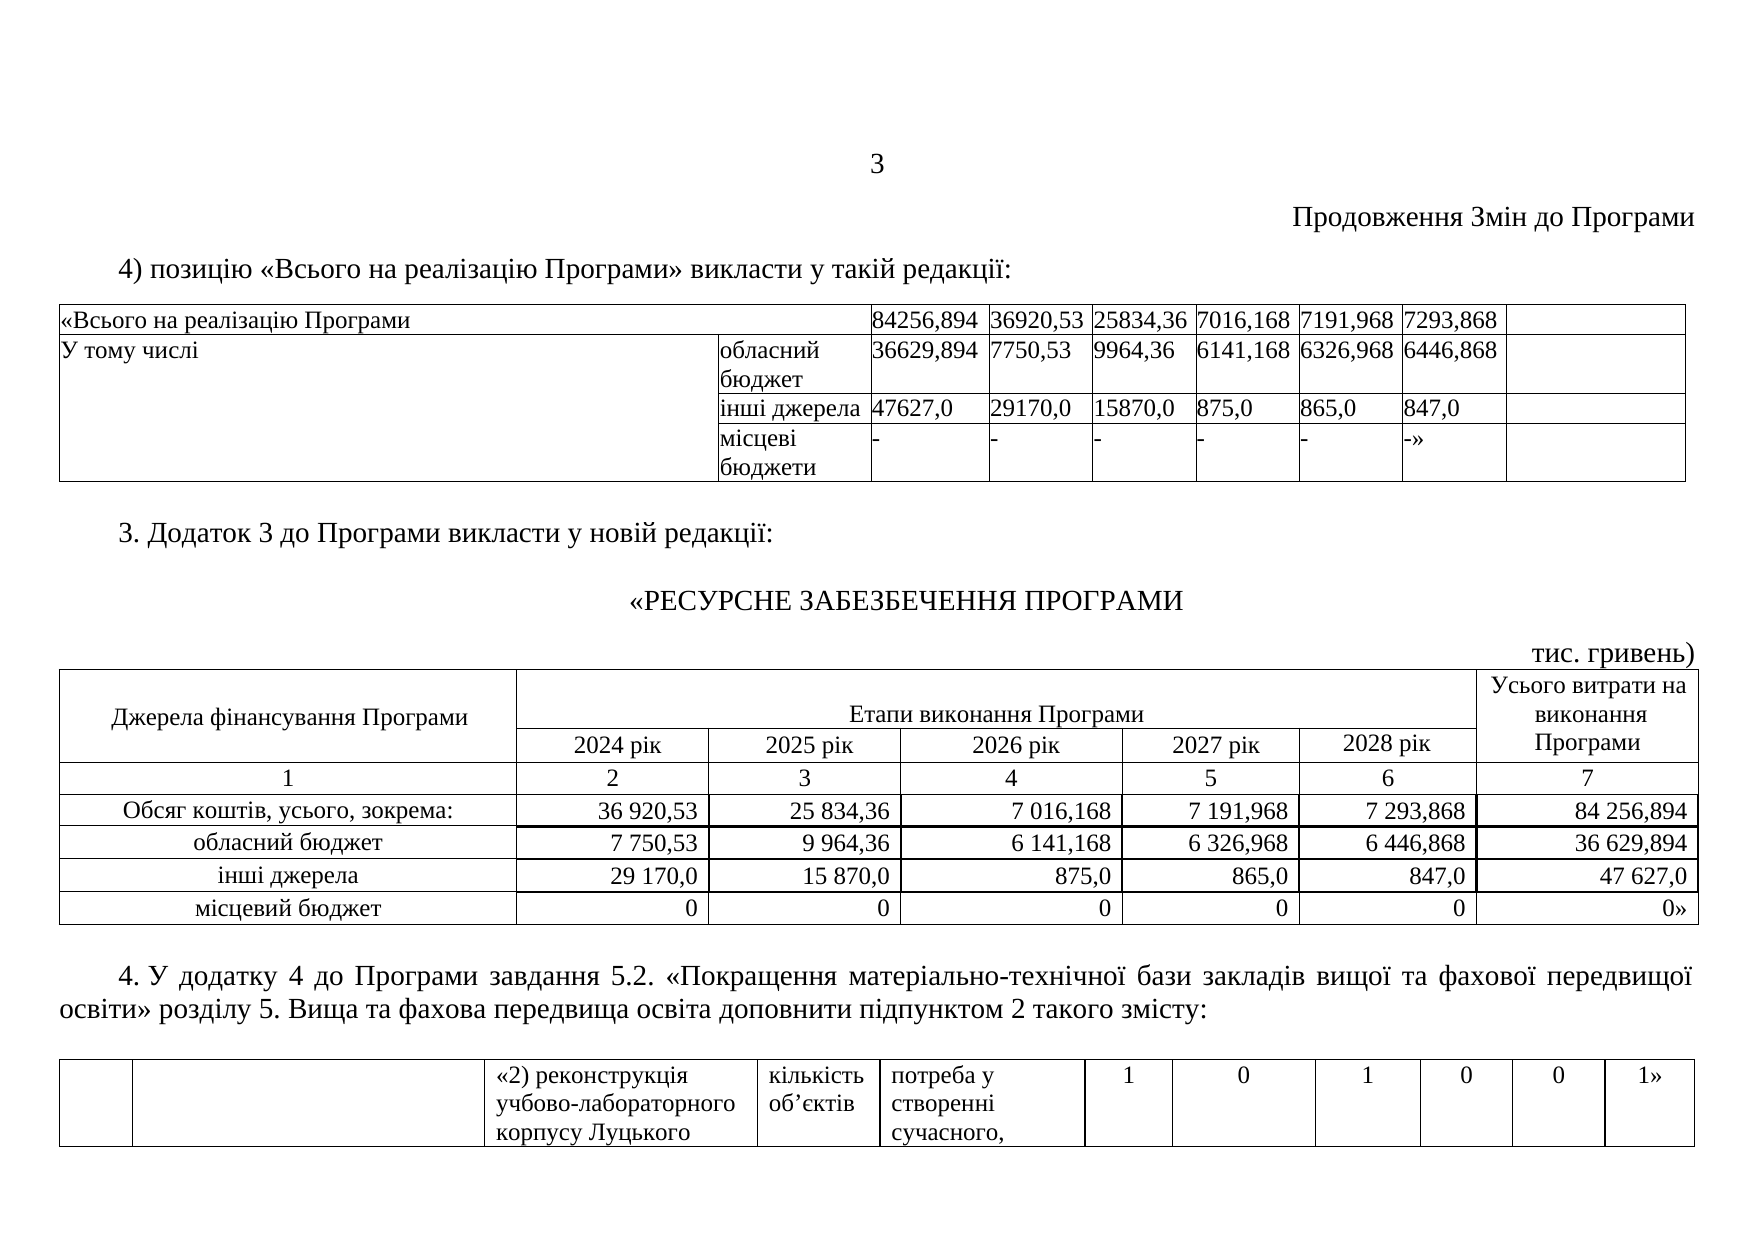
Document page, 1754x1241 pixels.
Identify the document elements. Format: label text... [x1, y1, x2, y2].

table_cell 1 [60, 763, 516, 794]
table_header Етапи виконання Програми [517, 670, 1476, 727]
table_cell інші джерела [60, 859, 516, 891]
table_cell 2025 рік [709, 729, 900, 762]
table_header 84256,894 [872, 305, 989, 334]
table_header 36920,53 [990, 305, 1092, 334]
table_cell У тому числі [60, 335, 718, 481]
table_header 1 [1086, 1060, 1172, 1146]
table_header 1 [1316, 1060, 1420, 1146]
text 3. Додаток 3 до Програми викласти у новій редакції: [59, 516, 1695, 549]
table_cell 847,0 [1300, 860, 1475, 891]
table_cell 15 870,0 [710, 860, 900, 891]
table_cell 36 629,894 [1478, 828, 1697, 858]
table_cell 7 016,168 [902, 795, 1121, 825]
text 4) позицію «Всього на реалізацію Програми» викласти у такій редакції: [59, 251, 1695, 285]
table_cell - [872, 424, 989, 481]
table_cell [1507, 394, 1685, 422]
table_cell 2 [517, 763, 708, 794]
table_cell обласний бюджет [60, 826, 516, 858]
table_cell 6446,868 [1403, 335, 1506, 392]
table_cell 9964,36 [1093, 335, 1196, 392]
table_cell 3 [709, 763, 900, 794]
table_header 7016,168 [1197, 305, 1299, 334]
table_cell 0 [1123, 893, 1299, 923]
table_header 0 [1421, 1060, 1512, 1146]
table_cell обласний бюджет [719, 335, 871, 392]
table_cell 2028 рік [1300, 729, 1476, 762]
table_cell 875,0 [902, 860, 1121, 891]
table_cell інші джерела [719, 394, 871, 422]
table_cell 2027 рік [1123, 729, 1299, 762]
table_cell [1507, 335, 1685, 392]
table_cell - [1197, 424, 1299, 481]
table_cell 2024 рік [517, 729, 708, 762]
table_cell 6 446,868 [1300, 828, 1475, 858]
table_cell 6326,968 [1300, 335, 1402, 392]
table_cell місцеві бюджети [719, 424, 871, 481]
table_cell 2026 рік [901, 729, 1122, 762]
table_cell 0 [901, 893, 1122, 923]
table_cell 29170,0 [990, 394, 1092, 422]
table_header [60, 1060, 132, 1146]
table_header 0 [1173, 1060, 1315, 1146]
table_cell Обсяг коштів, усього, зокрема: [60, 795, 516, 825]
table_cell 6 141,168 [902, 828, 1121, 858]
table_cell [1507, 424, 1685, 481]
table_header [1507, 305, 1685, 334]
table_cell 5 [1123, 763, 1299, 794]
table_header Усього витрати на виконання Програми [1477, 670, 1698, 762]
table_cell 0 [709, 893, 900, 923]
table_cell 0 [1300, 893, 1476, 923]
table_header 7293,868 [1403, 305, 1506, 334]
table_cell -» [1403, 424, 1506, 481]
table_cell місцевий бюджет [60, 892, 516, 923]
table_header 0 [1513, 1060, 1604, 1146]
table_cell - [1300, 424, 1402, 481]
table_cell 36 920,53 [517, 795, 708, 825]
table_cell 0» [1477, 893, 1698, 923]
table_cell 6141,168 [1197, 335, 1299, 392]
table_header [485, 1060, 757, 1146]
table_cell 4 [901, 763, 1122, 794]
table_cell 25 834,36 [710, 795, 900, 825]
table_cell 7 293,868 [1300, 795, 1475, 825]
table_cell - [990, 424, 1092, 481]
table_cell 47627,0 [872, 394, 989, 422]
table_cell 29 170,0 [517, 860, 708, 891]
table_cell 47 627,0 [1478, 860, 1697, 891]
text «РЕСУРСНЕ ЗАБЕЗБЕЧЕННЯ ПРОГРАМИ [59, 583, 1695, 616]
list 4. У додатку 4 до Програми завдання 5.2. «Покращення матеріально-технічної бази закладів вищої та фахової передвищої освіти» розділу 5. Вища та фахова передвища освіта доповнити підпунктом 2 такого змісту: [59, 958, 1695, 1025]
table_cell 84 256,894 [1478, 795, 1697, 825]
table_cell 7750,53 [990, 335, 1092, 392]
table_cell 36629,894 [872, 335, 989, 392]
table_cell 9 964,36 [710, 828, 900, 858]
table_cell 865,0 [1300, 394, 1402, 422]
table_cell 7 [1477, 763, 1698, 794]
table_cell 875,0 [1197, 394, 1299, 422]
table_cell 6 326,968 [1123, 828, 1298, 858]
table_header «Всього на реалізацію Програми [60, 305, 871, 334]
table_cell 865,0 [1123, 860, 1298, 891]
table_cell - [1093, 424, 1196, 481]
table_header [133, 1060, 484, 1146]
table_header 1» [1606, 1060, 1694, 1146]
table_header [881, 1060, 1084, 1146]
table_header Джерела фінансування Програми [60, 670, 516, 762]
table_header 7191,968 [1300, 305, 1402, 334]
table_cell 15870,0 [1093, 394, 1196, 422]
text тис. гривень) [89, 635, 1695, 669]
table_cell 6 [1300, 763, 1476, 794]
table_header кількість обʼєктів [758, 1060, 879, 1146]
table_cell 0 [517, 893, 708, 923]
table_cell 7 750,53 [517, 828, 708, 858]
table_header 25834,36 [1093, 305, 1196, 334]
table_cell 7 191,968 [1123, 795, 1298, 825]
table_cell 847,0 [1403, 394, 1506, 422]
